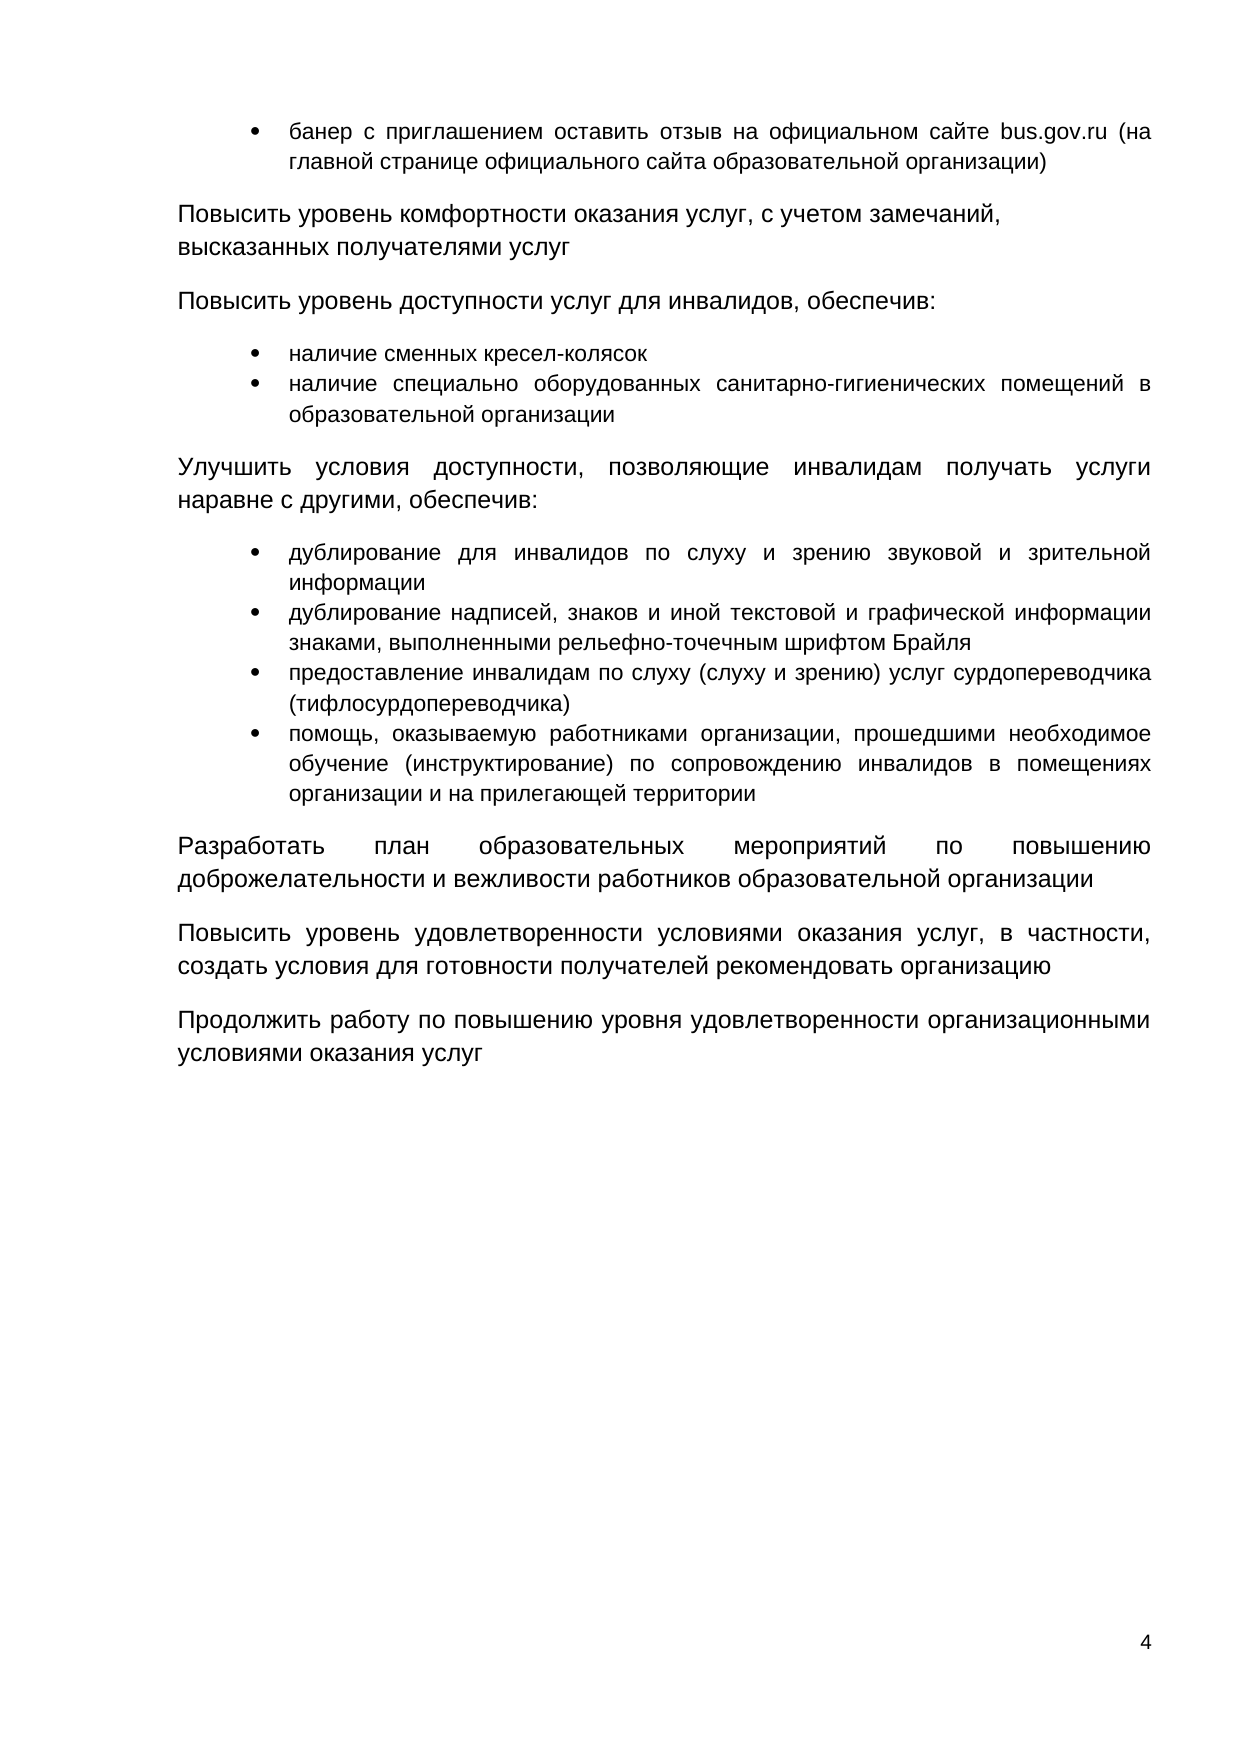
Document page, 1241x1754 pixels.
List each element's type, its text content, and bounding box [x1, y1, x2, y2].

text Продолжить работу по повышению уровня удовлетворенности организационными условиями оказания услуг [177, 1005, 1152, 1067]
text Повысить уровень комфортности оказания услуг, с учетом замечаний, высказанных получателями услуг [177, 199, 1152, 261]
list банер с приглашением оставить отзыв на официальном сайте bus.gov.ru (на главной странице официального сайта образовательной организации) [251, 118, 1152, 175]
text Повысить уровень доступности услуг для инвалидов, обеспечив: [177, 286, 1152, 315]
text Улучшить условия доступности, позволяющие инвалидам получать услуги наравне с другими, обеспечив: [177, 452, 1152, 513]
list предоставление инвалидам по слуху (слуху и зрению) услуг сурдопереводчика (тифлосурдопереводчика) [251, 659, 1152, 716]
list наличие специально оборудованных санитарно-гигиенических помещений в образовательной организации [251, 370, 1152, 427]
list наличие сменных кресел-колясок [251, 340, 1152, 366]
text Повысить уровень удовлетворенности условиями оказания услуг, в частности, создать условия для готовности получателей рекомендовать организацию [177, 918, 1152, 980]
list помощь, оказываемую работниками организации, прошедшими необходимое обучение (инструктирование) по сопровождению инвалидов в помещениях организации и на прилегающей территории [251, 720, 1152, 806]
list дублирование для инвалидов по слуху и зрению звуковой и зрительной информации [251, 538, 1152, 595]
list дублирование надписей, знаков и иной текстовой и графической информации знаками, выполненными рельефно-точечным шрифтом Брайля [251, 599, 1152, 655]
text Разработать план образовательных мероприятий по повышению доброжелательности и вежливости работников образовательной организации [177, 831, 1152, 893]
